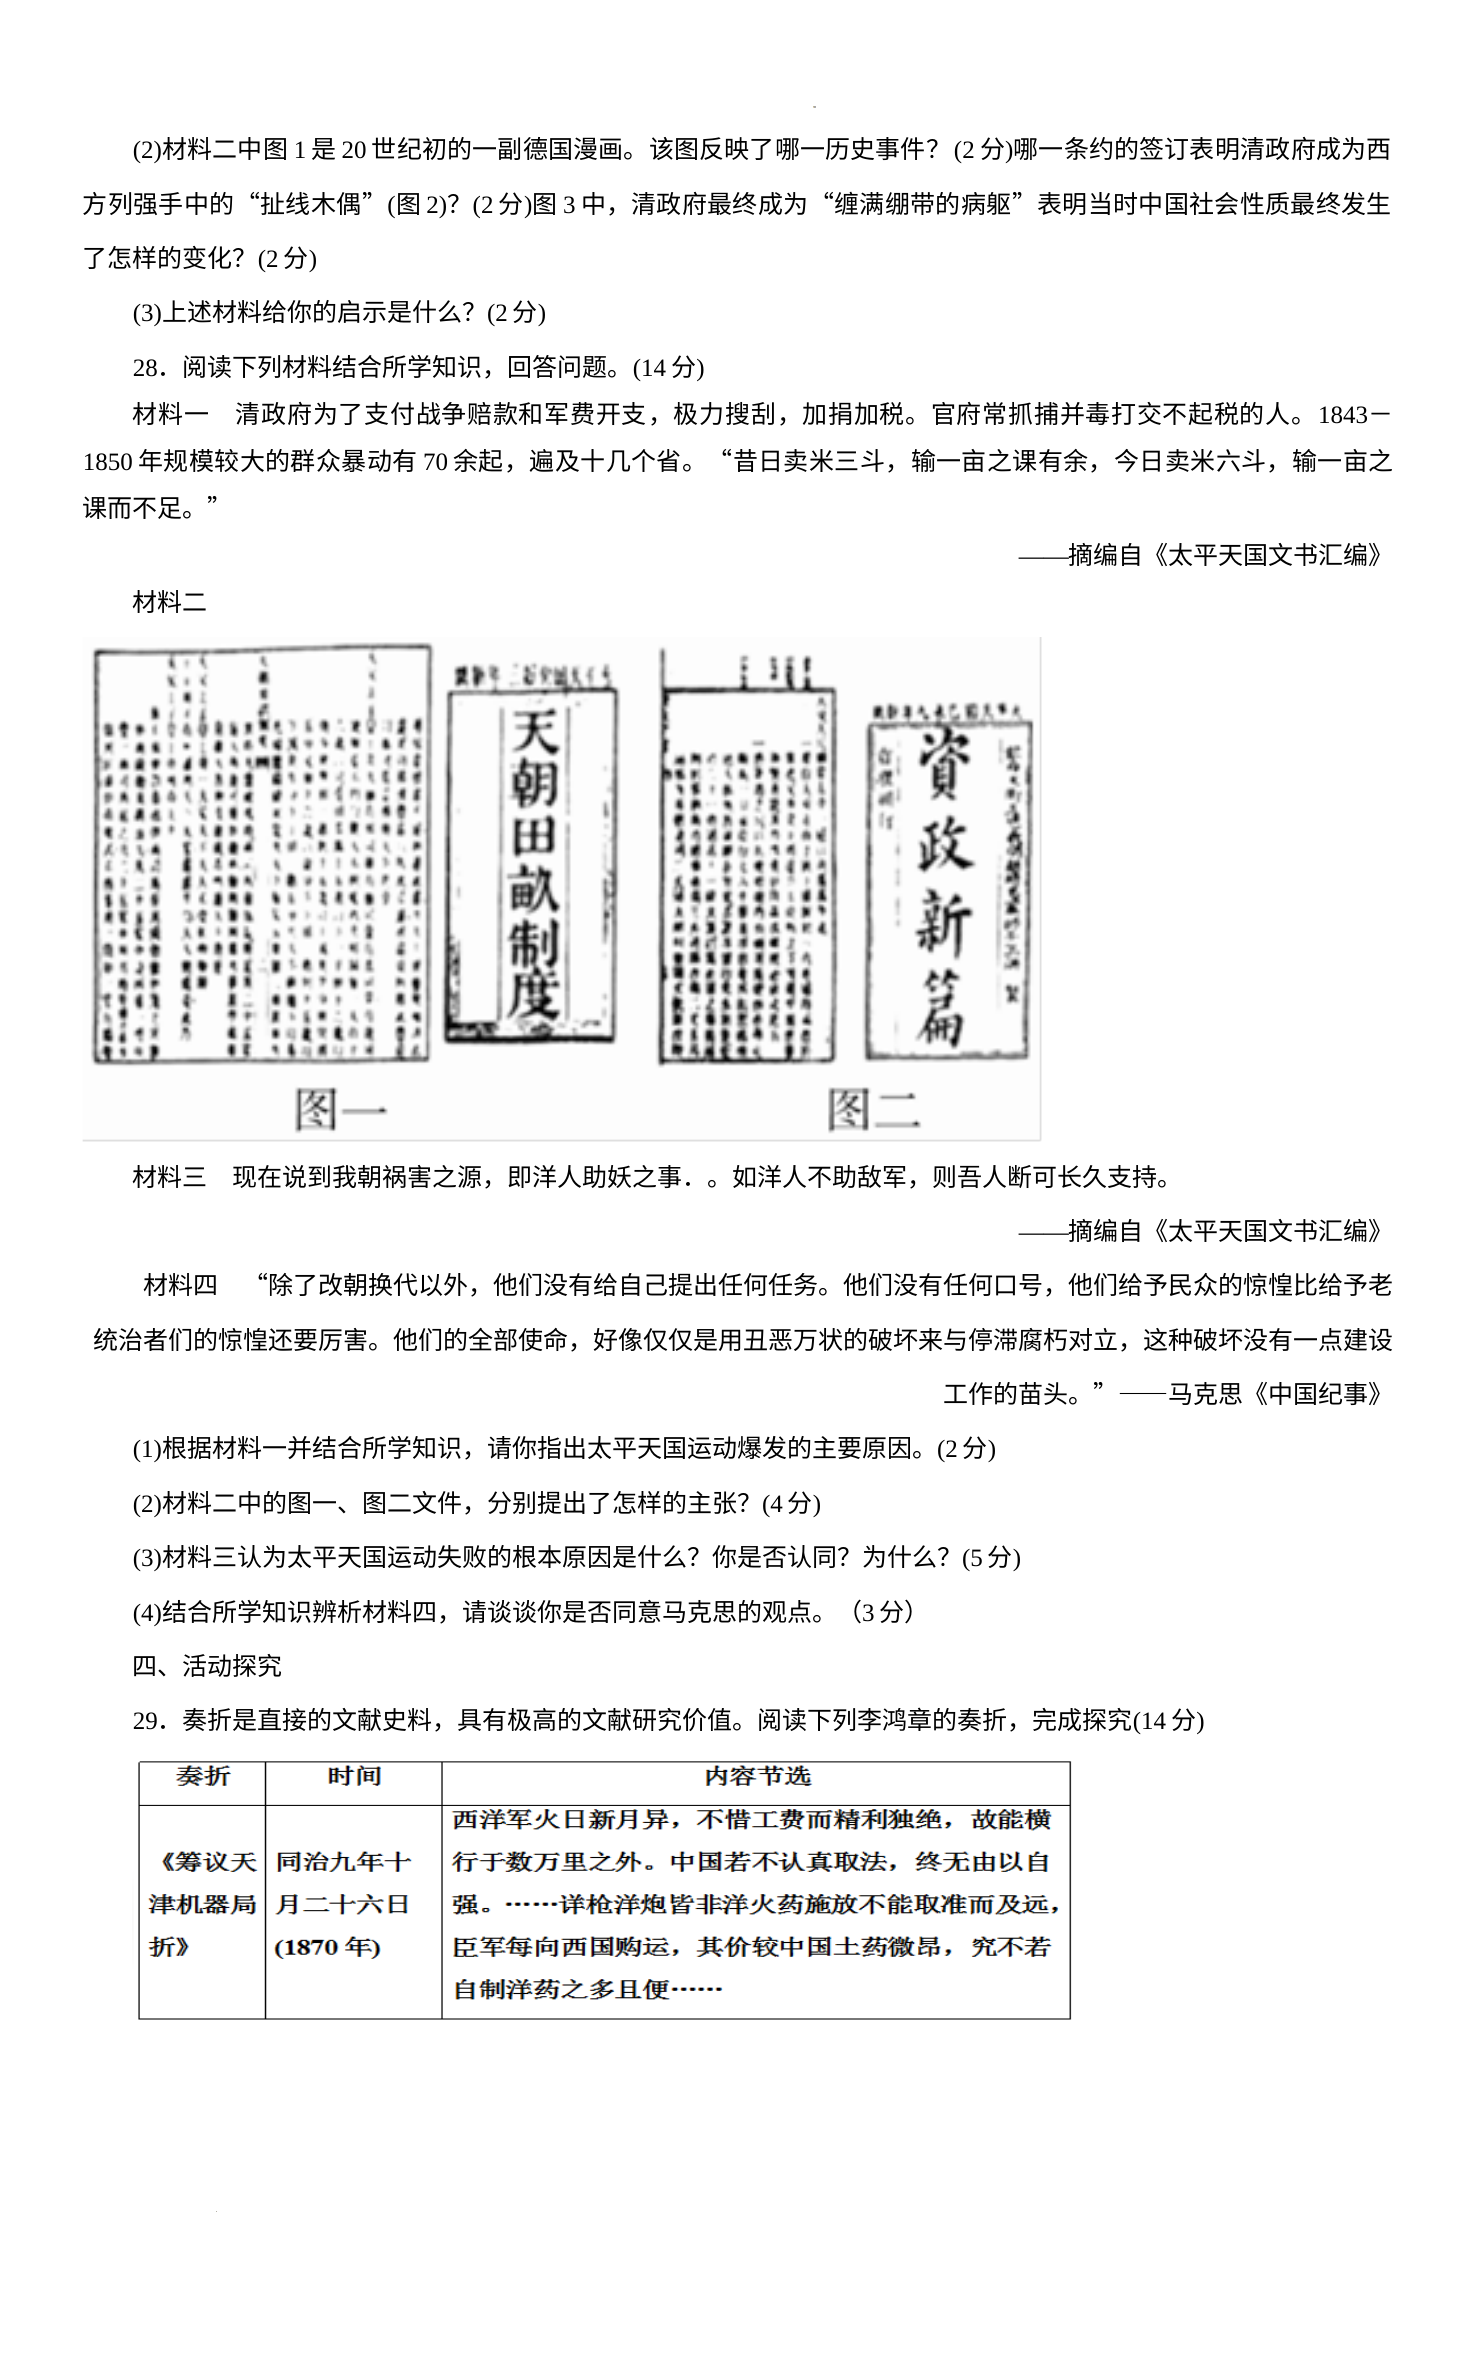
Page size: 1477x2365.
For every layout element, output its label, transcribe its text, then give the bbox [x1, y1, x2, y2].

text ——摘编自《太平天国文书汇编》 [83, 536, 1394, 572]
text 材料四 “除了改朝换代以外，他们没有给自己提出任何任务。他们没有任何口号，他们给予民众的惊惶比给予老统治者们的惊惶还要厉害。他们的全部使命，好像仅仅是用丑恶万状的破坏来与停滞腐朽对立，这种破坏没有一点建设工作的苗头。”——马克思《中国纪事》 [83, 1266, 1394, 1411]
picture [132, 1755, 1079, 2027]
text 29．奏折是直接的文献史料，具有极高的文献研究价值。阅读下列李鸿章的奏折，完成探究(14分) [83, 1701, 1394, 1737]
text 材料三 现在说到我朝祸害之源，即洋人助妖之事．。如洋人不助敌军，则吾人断可长久支持。 [83, 1157, 1394, 1193]
text 四、活动探究 [83, 1646, 1394, 1683]
picture [82, 637, 1044, 1144]
text ——摘编自《太平天国文书汇编》 [83, 1211, 1394, 1248]
text (3)上述材料给你的启示是什么？(2分) [83, 293, 1394, 329]
text 28．阅读下列材料结合所学知识，回答问题。(14分) [83, 347, 1394, 383]
text 材料一 清政府为了支付战争赔款和军费开支，极力搜刮，加捐加税。官府常抓捕并毒打交不起税的人。1843－1850年规模较大的群众暴动有70余起，遍及十几个省。“昔日卖米三斗，输一亩之课有余，今日卖米六斗，输一亩之课而不足。” [83, 394, 1394, 525]
text (1)根据材料一并结合所学知识，请你指出太平天国运动爆发的主要原因。(2分) [83, 1429, 1394, 1465]
text (4)结合所学知识辨析材料四，请谈谈你是否同意马克思的观点。（3分） [83, 1592, 1394, 1628]
text (2)材料二中的图一、图二文件，分别提出了怎样的主张？(4分) [83, 1483, 1394, 1519]
text (2)材料二中图1是20世纪初的一副德国漫画。该图反映了哪一历史事件？(2分)哪一条约的签订表明清政府成为西方列强手中的“扯线木偶”(图2)？(2分)图3中，清政府最终成为“缠满绷带的病躯”表明当时中国社会性质最终发生了怎样的变化？(2分) [83, 130, 1394, 275]
text (3)材料三认为太平天国运动失败的根本原因是什么？你是否认同？为什么？(5分) [83, 1538, 1394, 1574]
text 材料二 [83, 583, 1394, 619]
